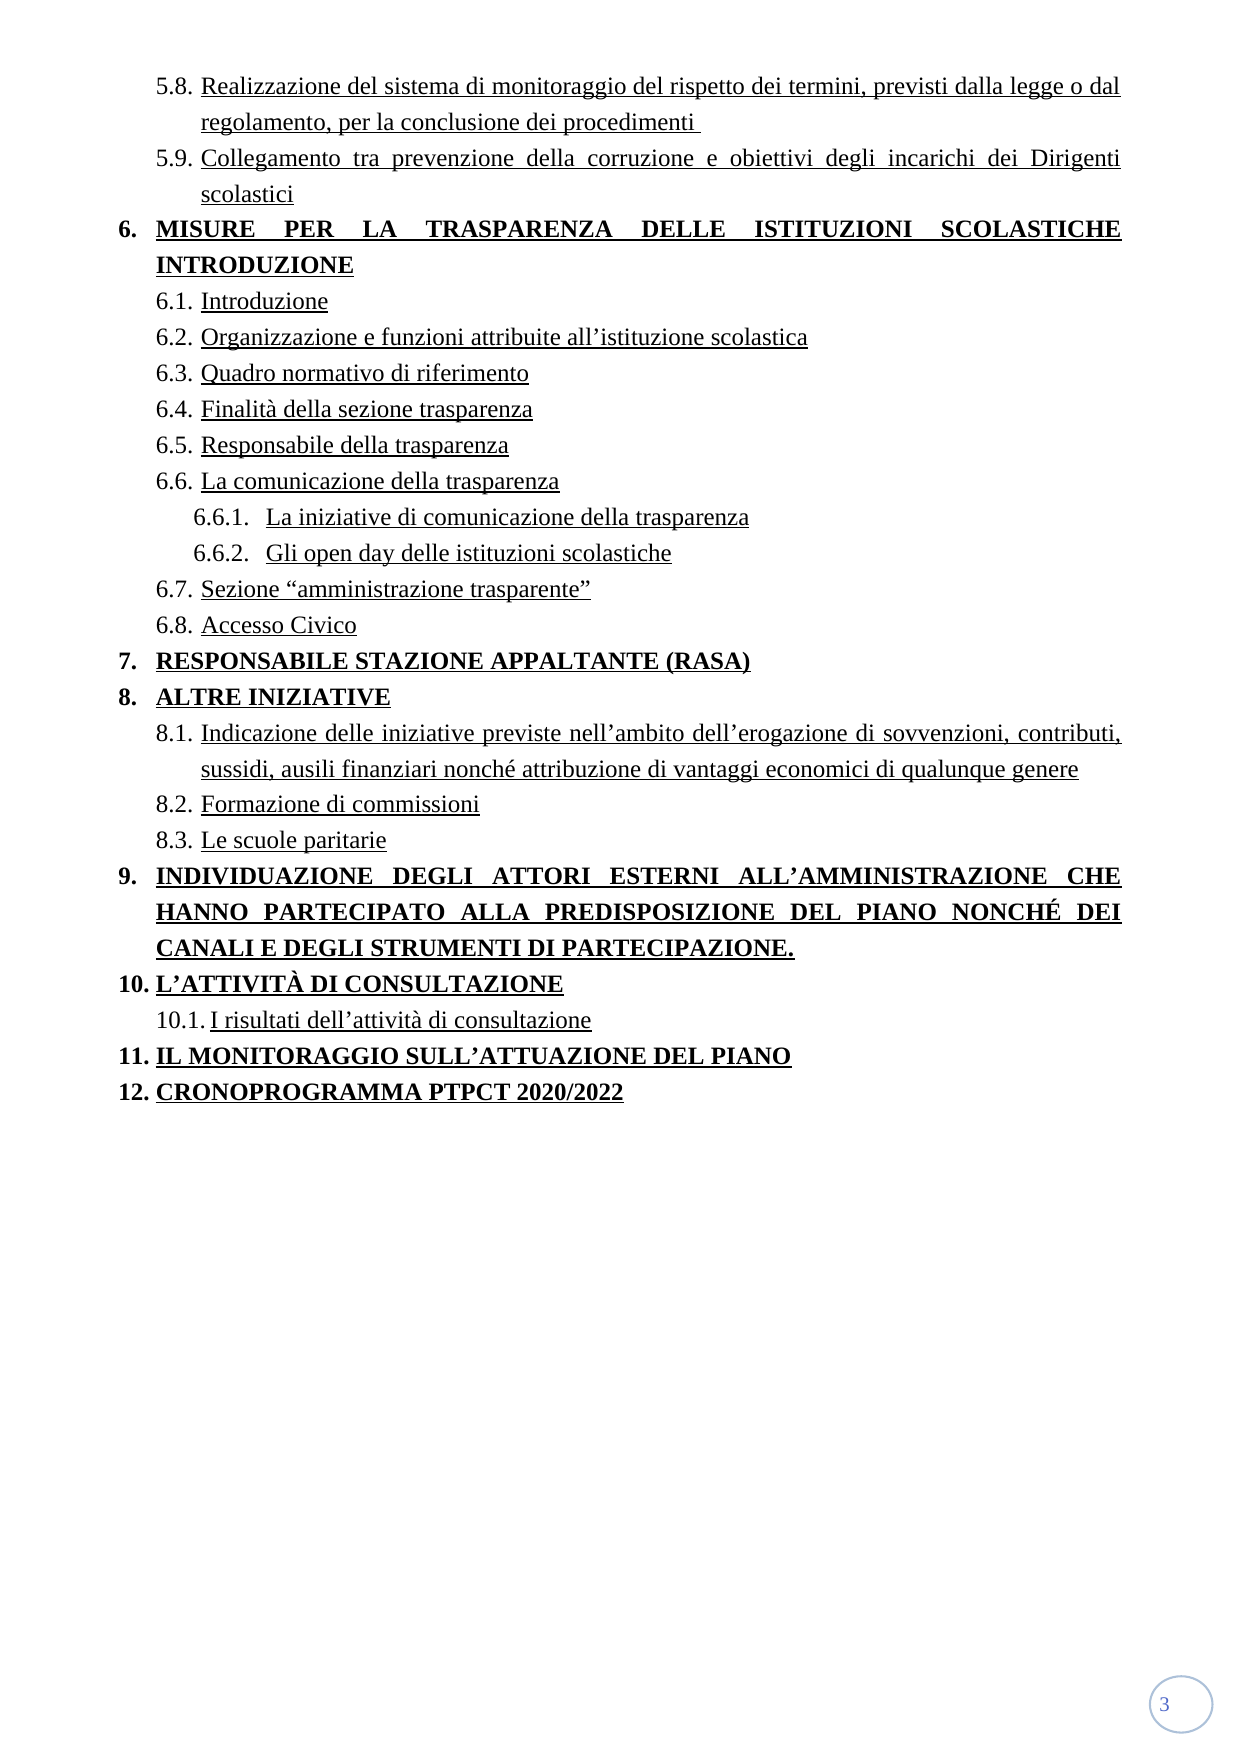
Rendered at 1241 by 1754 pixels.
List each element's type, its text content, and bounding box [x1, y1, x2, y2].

list ALTRE INIZIATIVE [118, 682, 1122, 711]
list Introduzione [156, 286, 1122, 315]
list CRONOPROGRAMMA PTPCT 2020/2022 [118, 1077, 1122, 1106]
list I risultati dell’attività di consultazione [156, 1005, 1122, 1034]
list Le scuole paritarie [156, 826, 1122, 854]
list Formazione di commissioni [156, 789, 1122, 818]
list Individuazione degli attori esterni all’amministrazione che hanno partecipato alla predisposizione del piano nonché dei canali e degli strumenti di partecipazione. [118, 861, 1122, 962]
list Responsabile della trasparenza [156, 430, 1122, 459]
list Sezione “amministrazione trasparente” [156, 574, 1122, 603]
list Gli open day delle istituzioni scolastiche [193, 538, 1122, 567]
list Responsabile stazione appaltante (RASA) [118, 646, 1122, 674]
list Il monitoraggio sull’attuazione del piano [118, 1041, 1122, 1070]
list Accesso Civico [156, 610, 1122, 639]
list Realizzazione del sistema di monitoraggio del rispetto dei termini, previsti dalla legge o dal regolamento, per la conclusione dei procedimenti [156, 71, 1122, 136]
list La comunicazione della trasparenza [156, 466, 1122, 495]
list Organizzazione e funzioni attribuite all’istituzione scolastica [156, 322, 1122, 351]
list L’attività di consultazione [118, 969, 1122, 998]
list Misure per la trasparenza delle istituzioni scolastiche introduzione [118, 214, 1122, 279]
list Finalità della sezione trasparenza [156, 394, 1122, 423]
list Collegamento tra prevenzione della corruzione e obiettivi degli incarichi dei Dirigenti scolastici [156, 143, 1122, 207]
list Indicazione delle iniziative previste nell’ambito dell’erogazione di sovvenzioni, contributi, sussidi, ausili finanziari nonché attribuzione di vantaggi economici di qualunque genere [156, 718, 1122, 782]
list La iniziative di comunicazione della trasparenza [193, 502, 1122, 531]
list Quadro normativo di riferimento [156, 358, 1122, 387]
